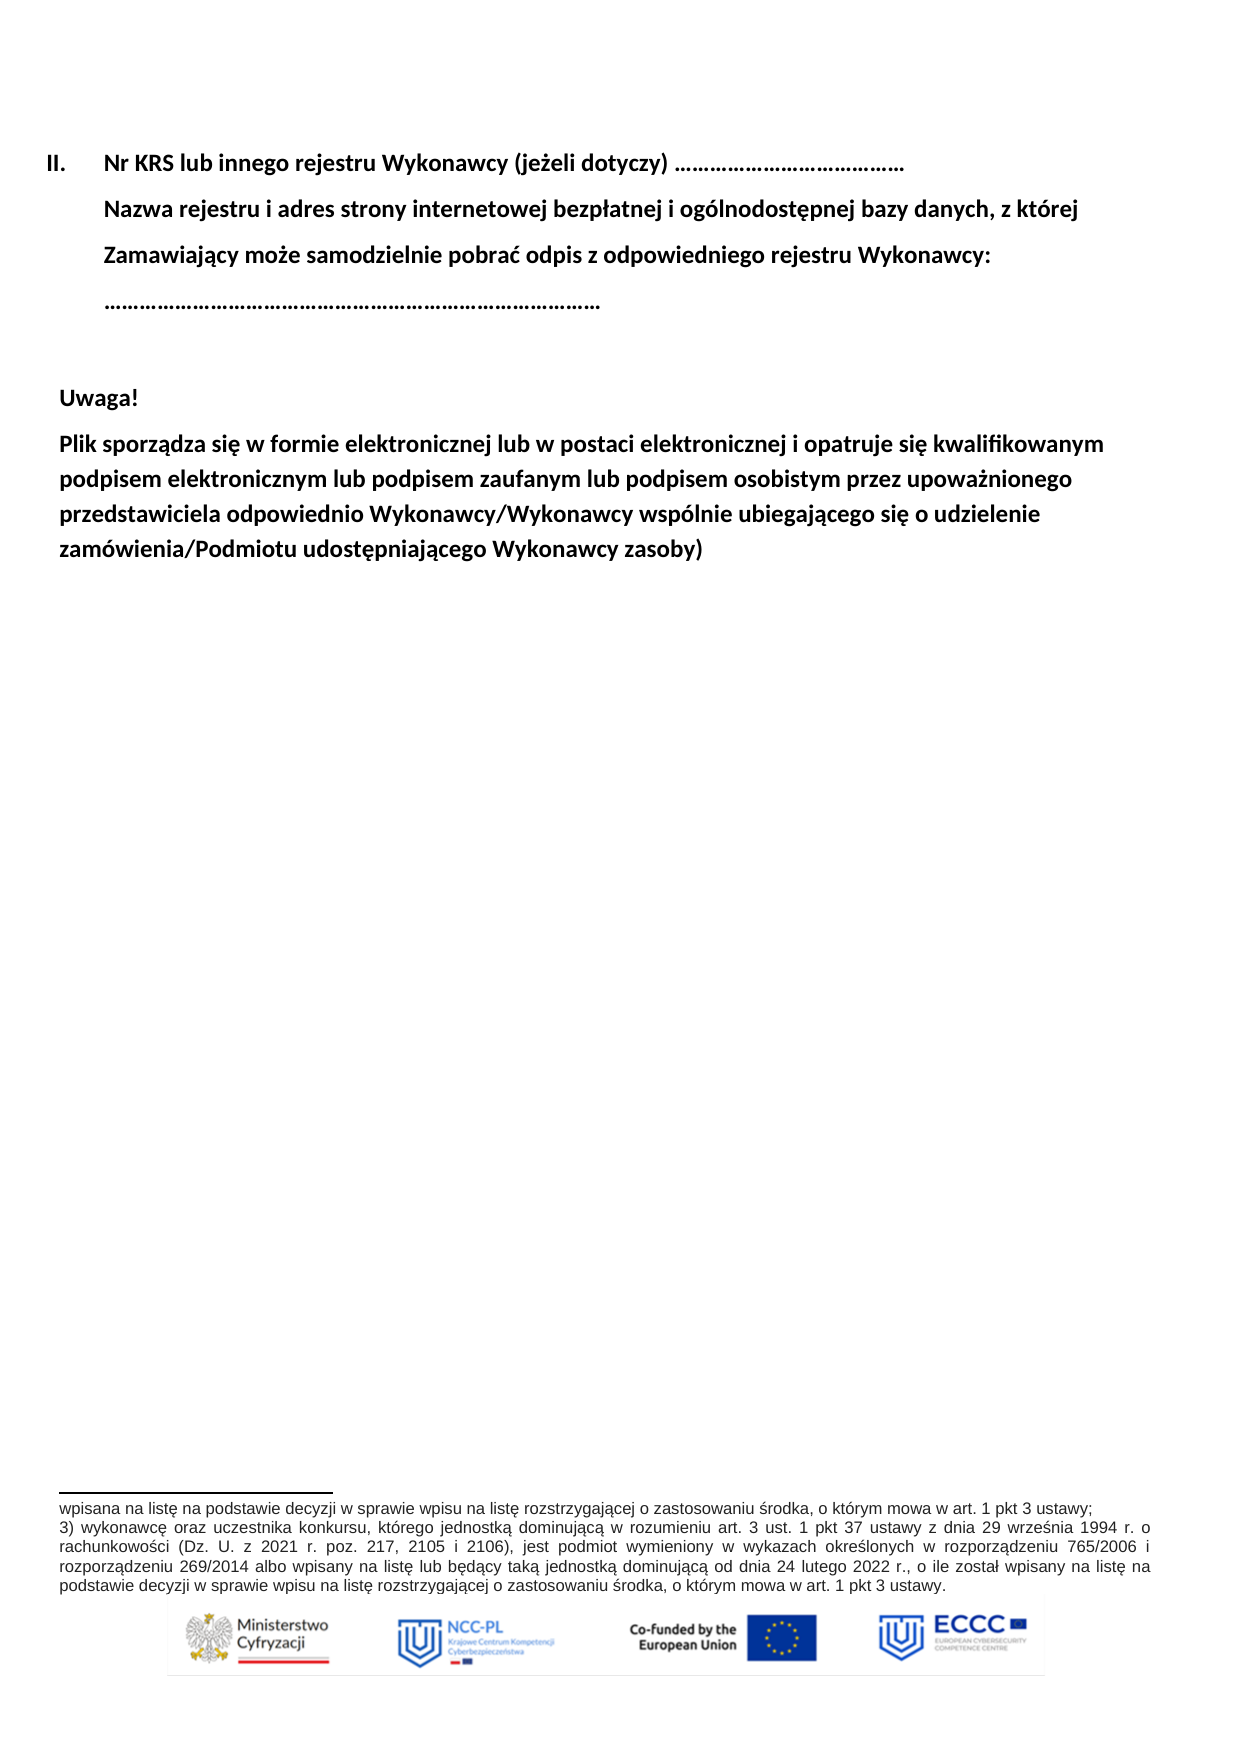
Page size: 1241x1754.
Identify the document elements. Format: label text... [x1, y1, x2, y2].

picture [155, 1594, 1100, 1699]
text Plik sporządza się w formie elektronicznej lub w postaci elektronicznej i opatruje się kwalifikowanym podpisem elektronicznym lub podpisem zaufanym lub podpisem osobistym przez upoważnionego przedstawiciela odpowiednio Wykonawcy/Wykonawcy wspólnie ubiegającego się o udzielenie zamówienia/Podmiotu udostępniającego Wykonawcy zasoby) [59, 428, 1152, 596]
text Nazwa rejestru i adres strony internetowej bezpłatnej i ogólnodostępnej bazy danych, z której Zamawiający może samodzielnie pobrać odpis z odpowiedniego rejestru Wykonawcy: ………………………………………………………………………… [103, 193, 1152, 315]
list Nr KRS lub innego rejestru Wykonawcy (jeżeli dotyczy) ………………………………… [66, 148, 1152, 178]
text Uwaga! [59, 382, 1152, 413]
